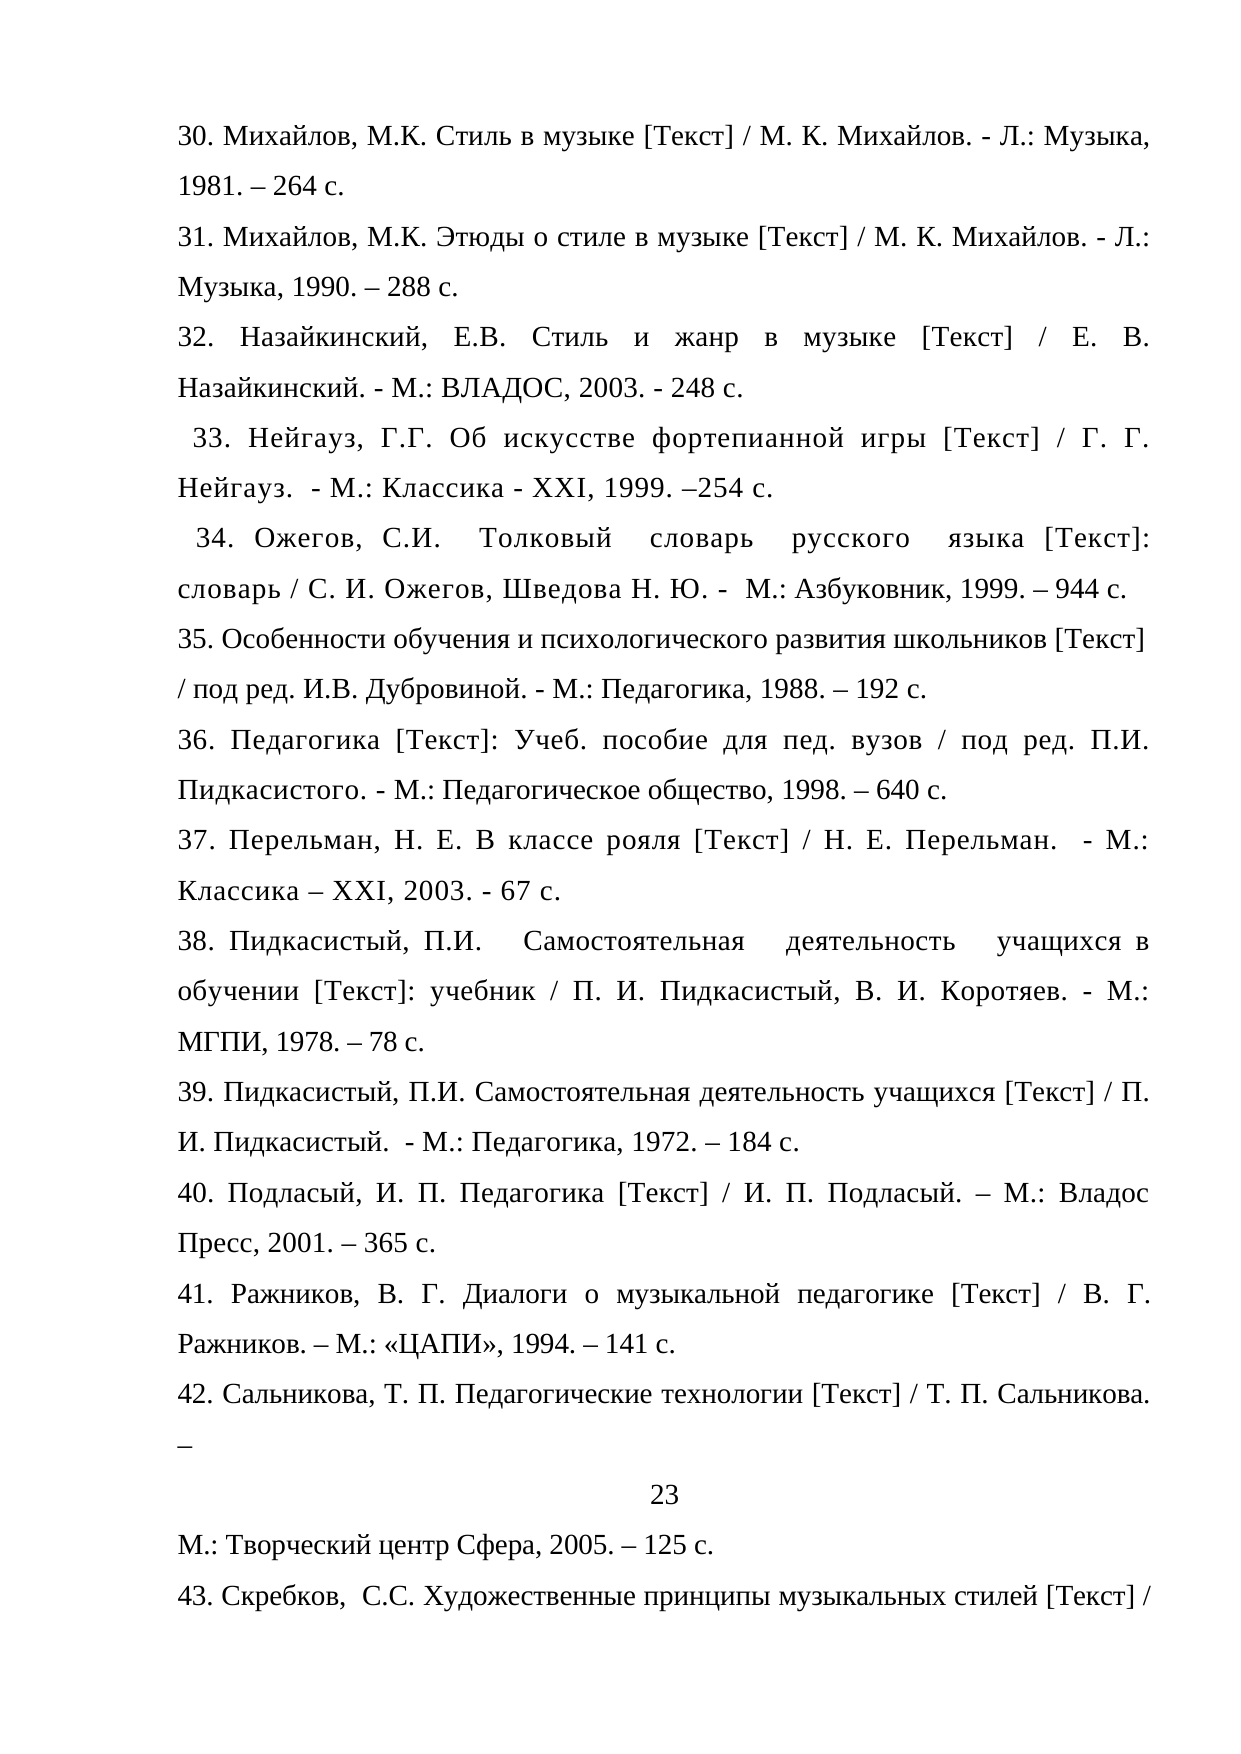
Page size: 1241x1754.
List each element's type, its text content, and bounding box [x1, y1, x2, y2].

text 40. Подласый, И. П. Педагогика [Текст] / И. П. Подласый. – М.: Владос Пресс, 2001. – 365 с. [177, 1175, 1152, 1259]
text 33. Нейгауз, Г.Г. Об искусстве фортепианной игры [Текст] / Г. Г. Нейгауз. - М.: Классика - ХХI, 1999. –254 с. [177, 420, 1152, 504]
text 31. Михайлов, М.К. Этюды о стиле в музыке [Текст] / М. К. Михайлов. - Л.: Музыка, 1990. – 288 с. [177, 219, 1152, 303]
text 39. Пидкасистый, П.И. Самостоятельная деятельность учащихся [Текст] / П. И. Пидкасистый. - М.: Педагогика, 1972. – 184 с. [177, 1074, 1152, 1158]
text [177, 1578, 1152, 1611]
text 35. Особенности обучения и психологического развития школьников [Текст] [177, 621, 1152, 655]
text / под ред. И.В. Дубровиной. - М.: Педагогика, 1988. – 192 с. [177, 672, 1152, 705]
text 32. Назайкинский, Е.В. Стиль и жанр в музыке [Текст] / Е. В. Назайкинский. - М.: ВЛАДОС, 2003. - 248 с. [177, 319, 1152, 403]
text М.: Творческий центр Сфера, 2005. – 125 с. [177, 1527, 1152, 1561]
text 42. Сальникова, Т. П. Педагогические технологии [Текст] / Т. П. Сальникова. – [177, 1376, 1152, 1460]
text 37. Перельман, Н. Е. В классе рояля [Текст] / Н. Е. Перельман. - М.: Классика – ХХI, 2003. - 67 с. [177, 822, 1152, 906]
text 38. Пидкасистый, П.И. Самостоятельная деятельность учащихся в обучении [Текст]: учебник / П. И. Пидкасистый, В. И. Коротяев. - М.: МГПИ, 1978. – 78 с. [177, 923, 1152, 1057]
text 30. Михайлов, М.К. Стиль в музыке [Текст] / М. К. Михайлов. - Л.: Музыка, 1981. – 264 с. [177, 118, 1152, 202]
text 41. Ражников, В. Г. Диалоги о музыкальной педагогике [Текст] / В. Г. Ражников. – М.: «ЦАПИ», 1994. – 141 с. [177, 1276, 1152, 1360]
text 34. Ожегов, С.И. Толковый словарь русского языка [Текст]: словарь / С. И. Ожегов, Шведова Н. Ю. - М.: Азбуковник, 1999. – 944 с. [177, 521, 1152, 604]
text 36. Педагогика [Текст]: Учеб. пособие для пед. вузов / под ред. П.И. Пидкасистого. - М.: Педагогическое общество, 1998. – 640 с. [177, 722, 1152, 806]
text 23 [177, 1477, 1152, 1511]
